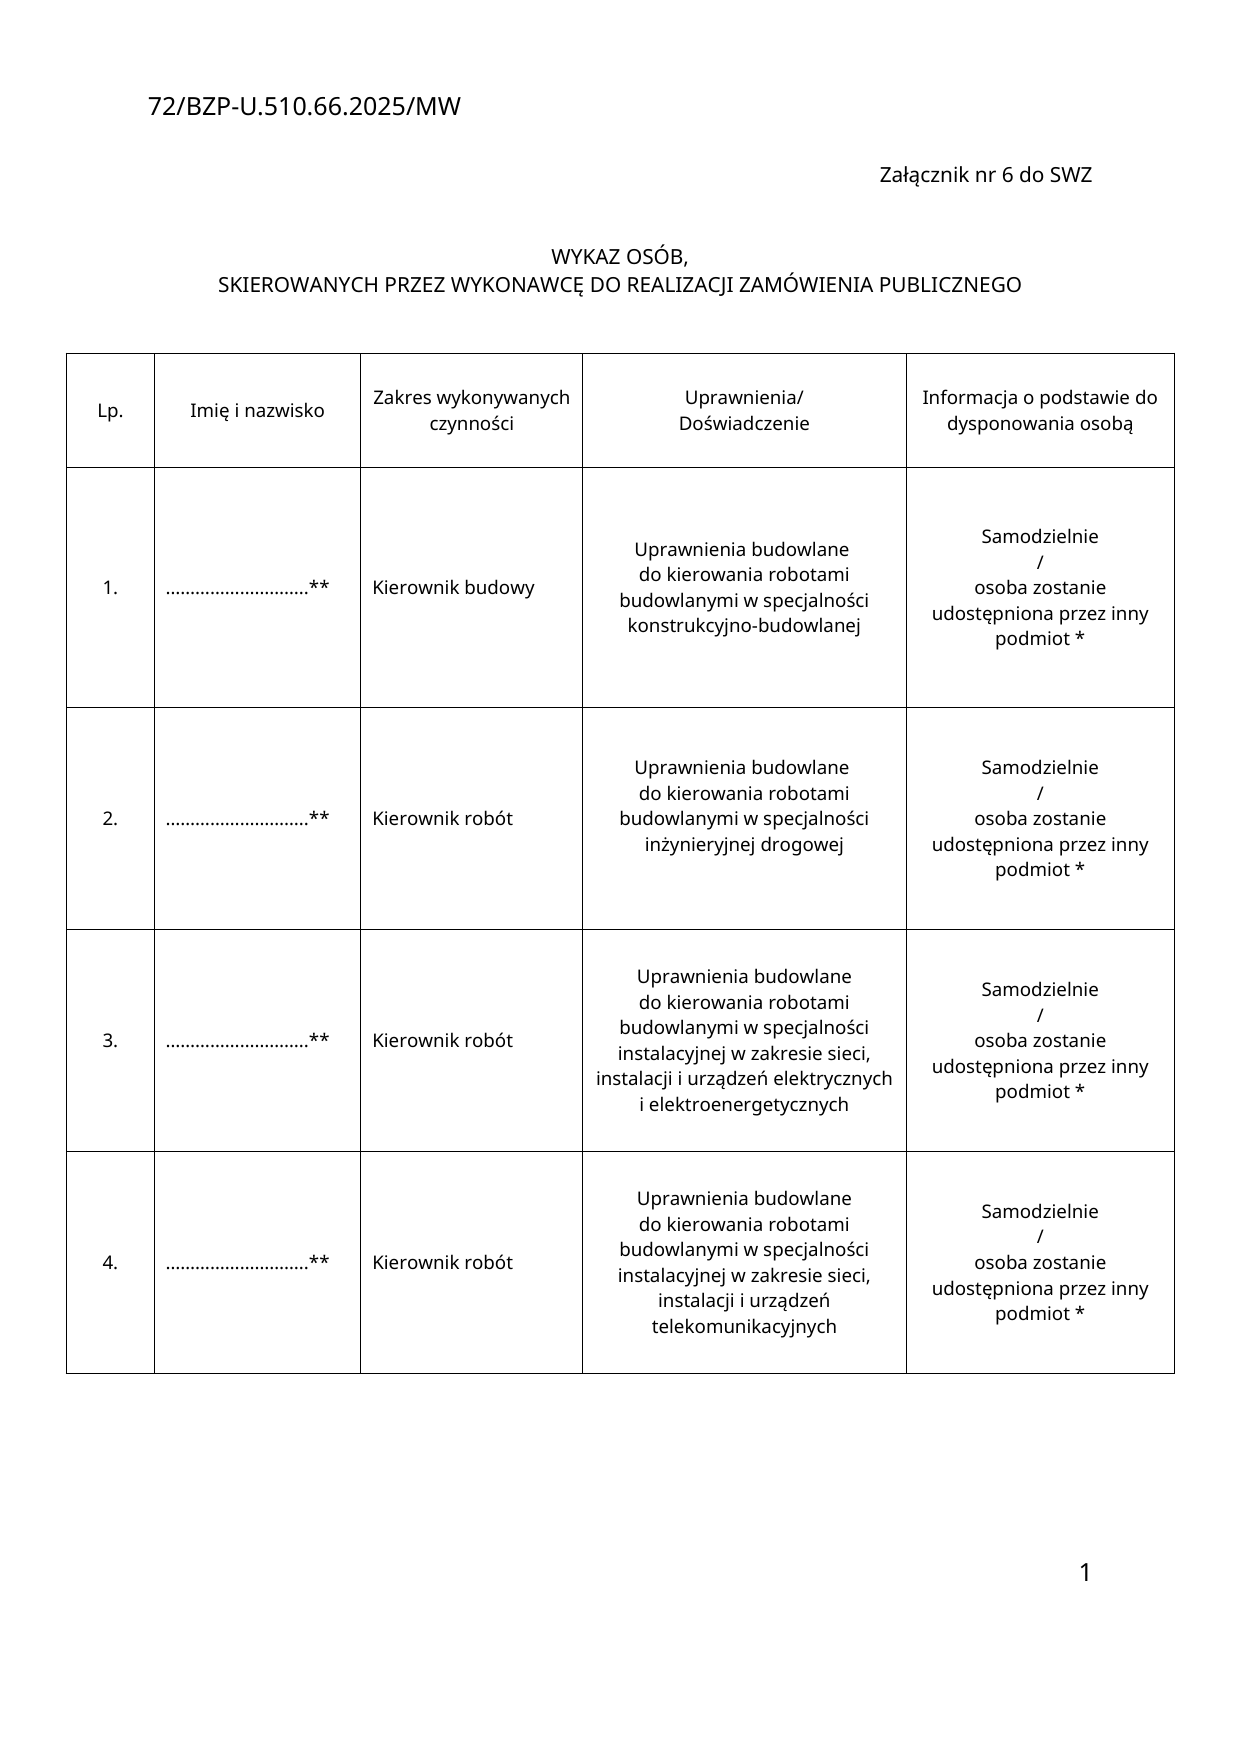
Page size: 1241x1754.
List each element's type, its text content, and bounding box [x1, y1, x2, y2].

table_cell Samodzielnie / osoba zostanie udostępniona przez inny podmiot * [907, 708, 1174, 929]
text Załącznik nr 6 do SWZ [148, 160, 1092, 189]
text WYKAZ OSÓB, SKIEROWANYCH PRZEZ WYKONAWCĘ DO REALIZACJI ZAMÓWIENIA PUBLICZNEGO [148, 242, 1092, 299]
table_header Imię i nazwisko [155, 354, 360, 467]
table_header Zakres wykonywanych czynności [361, 354, 582, 467]
table_cell Uprawnienia budowlane do kierowania robotami budowlanymi w specjalności instalacyjnej w zakresie sieci, instalacji i urządzeń telekomunikacyjnych [583, 1152, 906, 1372]
table_cell 4. [67, 1152, 154, 1372]
table_cell Uprawnienia budowlane do kierowania robotami budowlanymi w specjalności instalacyjnej w zakresie sieci, instalacji i urządzeń elektrycznych i elektroenergetycznych [583, 930, 906, 1151]
table_cell Kierownik robót [361, 930, 582, 1151]
table_cell Kierownik robót [361, 1152, 582, 1372]
table_header Informacja o podstawie do dysponowania osobą [907, 354, 1174, 467]
table_cell ………………………..** [155, 930, 360, 1151]
table_cell 1. [67, 468, 154, 707]
table_cell Uprawnienia budowlane do kierowania robotami budowlanymi w specjalności inżynieryjnej drogowej [583, 708, 906, 929]
table_cell ………………………..** [155, 708, 360, 929]
table_cell 2. [67, 708, 154, 929]
table_cell Kierownik robót [361, 708, 582, 929]
table_cell Kierownik budowy [361, 468, 582, 707]
table_header Lp. [67, 354, 154, 467]
table_cell Uprawnienia budowlane do kierowania robotami budowlanymi w specjalności konstrukcyjno-budowlanej [583, 468, 906, 707]
table_cell ………………………..** [155, 468, 360, 707]
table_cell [907, 1152, 1174, 1372]
table_cell Samodzielnie / osoba zostanie udostępniona przez inny podmiot * [907, 468, 1174, 707]
table_cell Samodzielnie / osoba zostanie udostępniona przez inny podmiot * [907, 930, 1174, 1151]
table_cell ………………………..** [155, 1152, 360, 1372]
table_header Uprawnienia/ Doświadczenie [583, 354, 906, 467]
table_cell 3. [67, 930, 154, 1151]
